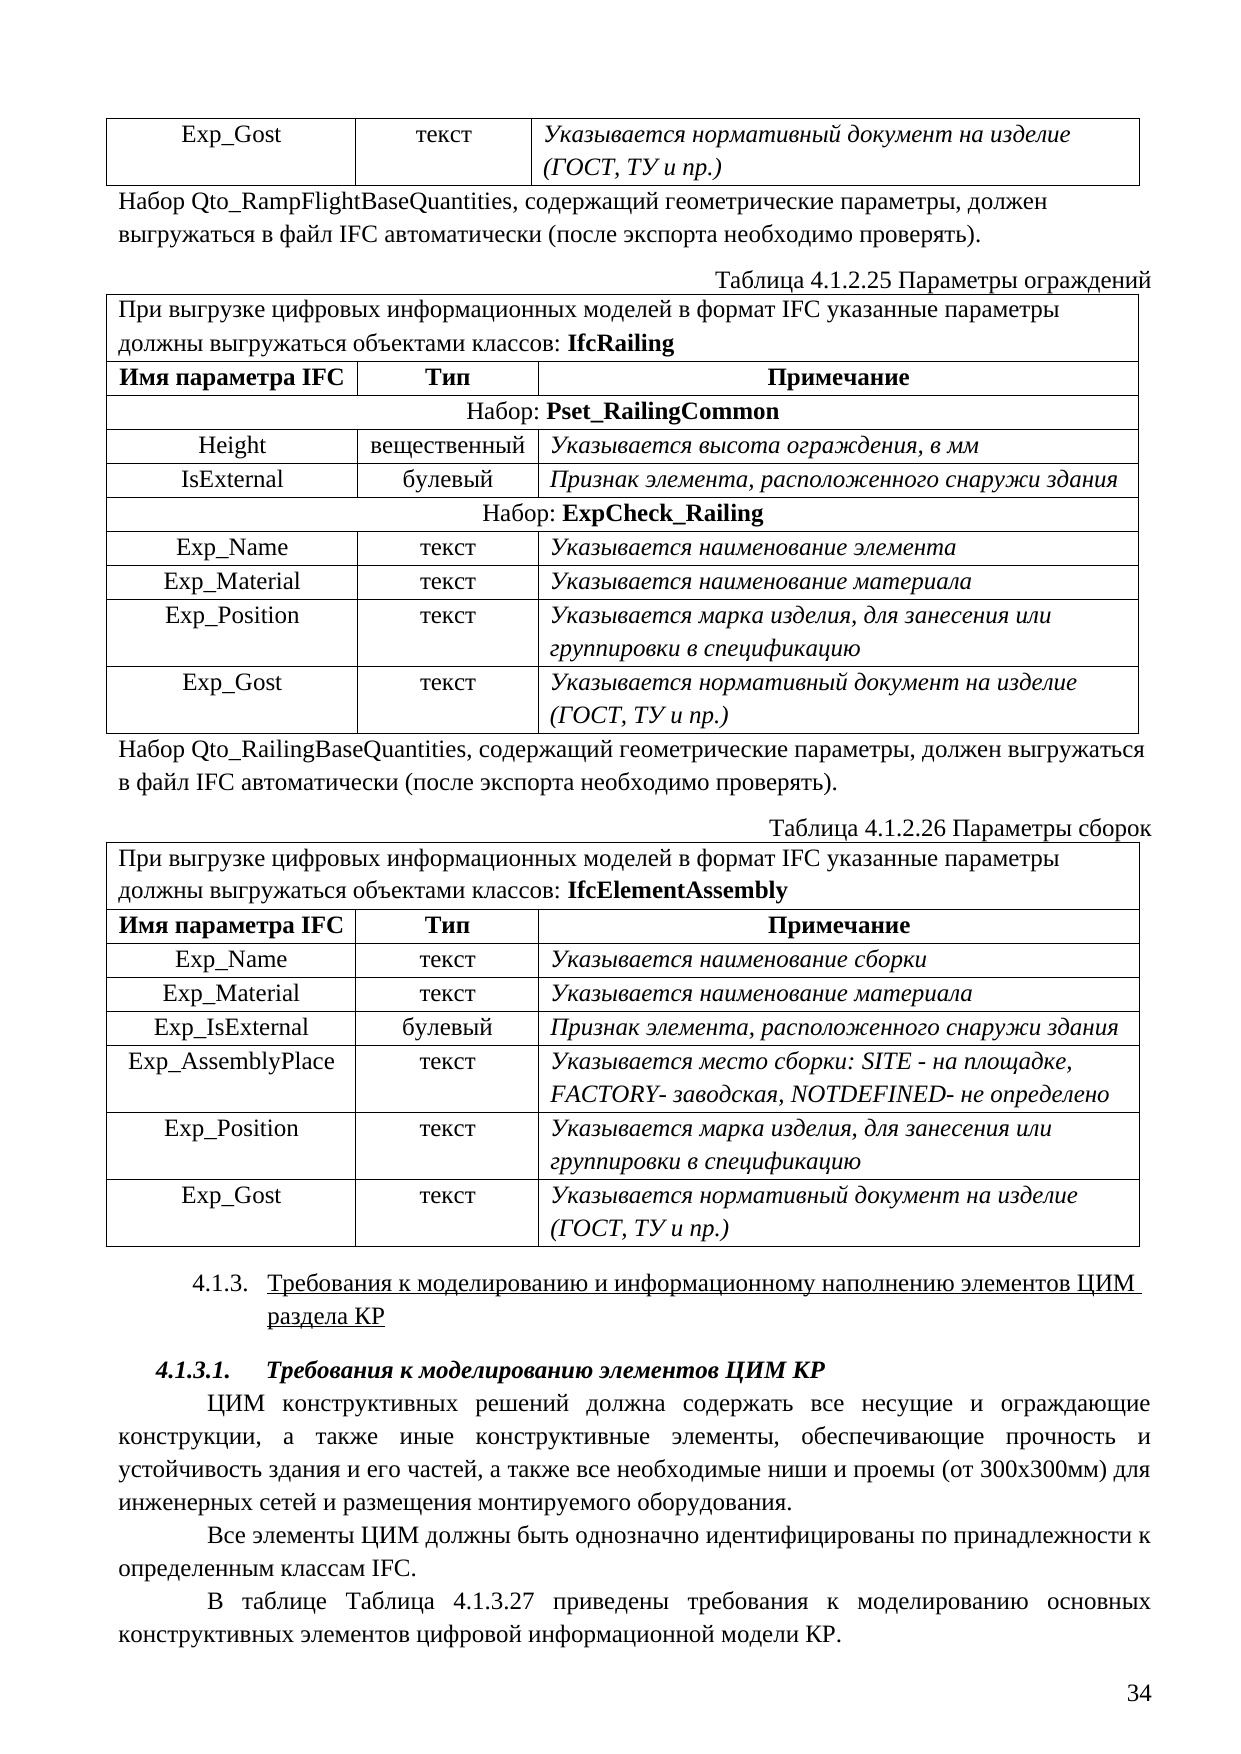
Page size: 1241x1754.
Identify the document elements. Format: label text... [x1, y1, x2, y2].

table_cell вещественный [358, 430, 538, 463]
table_cell Указывается место сборки: SITE - на площадке, FACTORY- заводская, NOTDEFINED- не определено [539, 1046, 1139, 1112]
table_cell Указывается наименование материала [539, 978, 1139, 1011]
table_cell Exp_Gost [107, 1180, 355, 1246]
table_cell IsExternal [107, 464, 357, 497]
table_cell Exp_Name [107, 944, 355, 977]
table_cell текст [358, 532, 538, 565]
table_cell Набор: Pset_RailingCommon [107, 396, 1138, 429]
list Требования к моделированию элементов ЦИМ КР [156, 1355, 1152, 1384]
table_cell текст [356, 1046, 538, 1112]
text ЦИМ конструктивных решений должна содержать все несущие и ограждающие конструкции, а также иные конструктивные элементы, обеспечивающие прочность и устойчивость здания и его частей, а также все необходимые ниши и проемы (от 300х300мм) для инженерных сетей и размещения монтируемого оборудования. [118, 1388, 1152, 1516]
subtitle Требования к моделированию и информационному наполнению элементов ЦИМ раздела КР [192, 1268, 1152, 1330]
table_cell Указывается наименование элемента [539, 532, 1138, 565]
text Все элементы ЦИМ должны быть однозначно идентифицированы по принадлежности к определенным классам IFC. [118, 1520, 1152, 1582]
table_cell текст [356, 119, 531, 185]
table_cell текст [356, 1180, 538, 1246]
table_cell Указывается наименование материала [539, 566, 1138, 599]
table_cell текст [356, 978, 538, 1011]
table_cell Указывается высота ограждения, в мм [539, 430, 1138, 463]
text Набор Qto_RampFlightBaseQuantities, содержащий геометрические параметры, должен выгружаться в файл IFC автоматически (после экспорта необходимо проверять). [118, 186, 1152, 248]
table_cell текст [356, 944, 538, 977]
table_cell Примечание [539, 910, 1139, 943]
table_cell Exp_AssemblyPlace [107, 1046, 355, 1112]
table_cell Exp_Material [107, 978, 355, 1011]
table_cell Exp_Material [107, 566, 357, 599]
table_cell Указывается нормативный документ на изделие (ГОСТ, ТУ и пр.) [539, 1180, 1139, 1246]
table_cell Признак элемента, расположенного снаружи здания [539, 1012, 1139, 1045]
table_cell Указывается нормативный документ на изделие (ГОСТ, ТУ и пр.) [532, 119, 1139, 185]
table_cell Указывается наименование сборки [539, 944, 1139, 977]
table_cell Тип [356, 910, 538, 943]
table_cell Exp_Name [107, 532, 357, 565]
table_cell Exp_Position [107, 600, 357, 666]
table_cell Указывается марка изделия, для занесения или группировки в спецификацию [539, 1113, 1139, 1179]
table_cell Height [107, 430, 357, 463]
table_cell Указывается марка изделия, для занесения или группировки в спецификацию [539, 600, 1138, 666]
table_cell Exp_Gost [107, 667, 357, 733]
table_cell Имя параметра IFC [107, 910, 355, 943]
table_cell Exp_Position [107, 1113, 355, 1179]
table_cell Тип [358, 362, 538, 395]
table_cell текст [356, 1113, 538, 1179]
table_cell Exp_IsExternal [107, 1012, 355, 1045]
table_header При выгрузке цифровых информационных моделей в формат IFC указанные параметры должны выгружаться объектами классов: IfcElementAssembly [107, 843, 1139, 909]
table_cell Примечание [539, 362, 1138, 395]
table_cell Имя параметра IFC [107, 362, 357, 395]
table_cell Exp_Gost [107, 119, 355, 185]
table_cell текст [358, 600, 538, 666]
table_cell Набор: ExpCheck_Railing [107, 498, 1138, 531]
table_cell булевый [358, 464, 538, 497]
table_cell Указывается нормативный документ на изделие (ГОСТ, ТУ и пр.) [539, 667, 1138, 733]
text Набор Qto_RailingBaseQuantities, содержащий геометрические параметры, должен выгружаться в файл IFC автоматически (после экспорта необходимо проверять). [118, 734, 1152, 796]
table_cell текст [358, 667, 538, 733]
table_header При выгрузке цифровых информационных моделей в формат IFC указанные параметры должны выгружаться объектами классов: IfcRailing [107, 295, 1138, 361]
table_cell Признак элемента, расположенного снаружи здания [539, 464, 1138, 497]
table_cell булевый [356, 1012, 538, 1045]
table_cell текст [358, 566, 538, 599]
